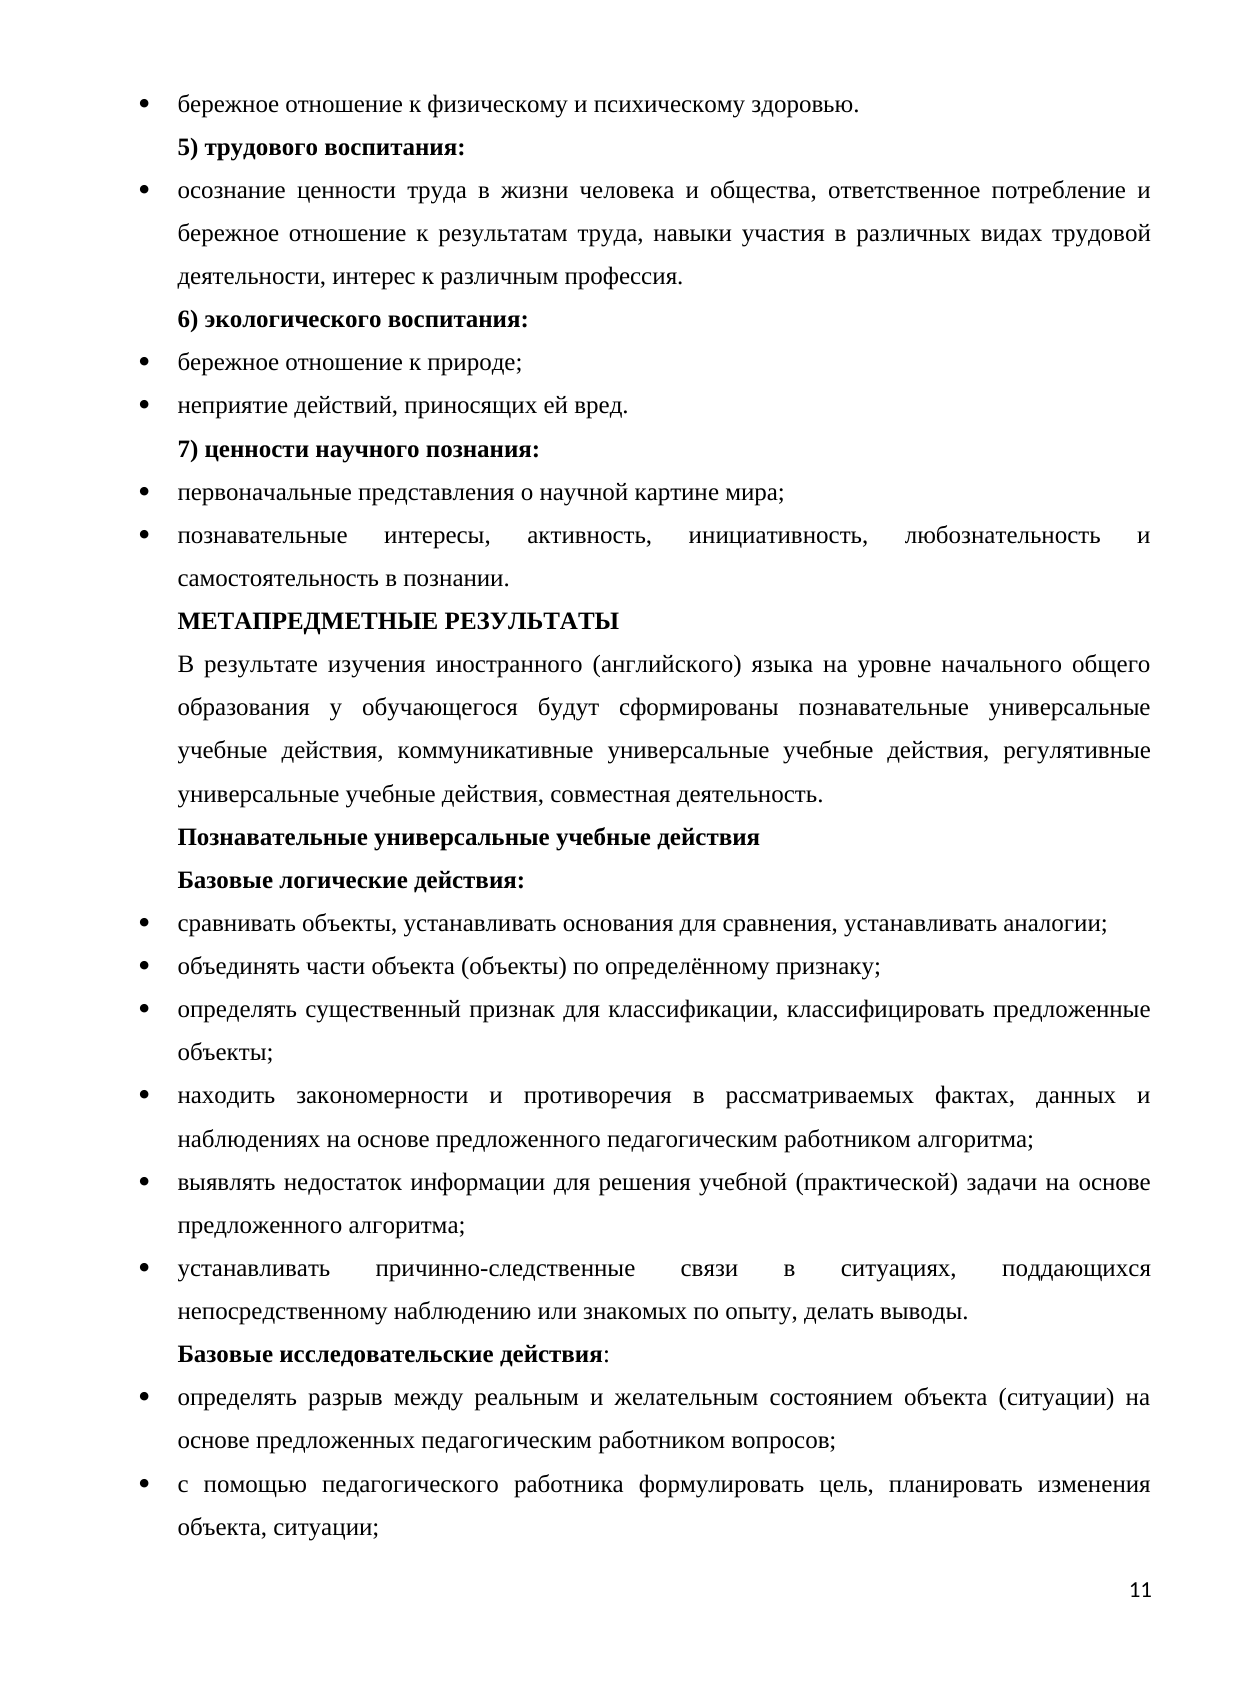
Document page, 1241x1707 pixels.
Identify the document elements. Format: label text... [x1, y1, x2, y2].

list устанавливать причинно-следственные связи в ситуациях, поддающихся непосредственному наблюдению или знакомых по опыту, делать выводы. [140, 1253, 1152, 1325]
list неприятие действий, приносящих ей вред. [140, 391, 1152, 419]
list определять разрыв между реальным и желательным состоянием объекта (ситуации) на основе предложенных педагогическим работником вопросов; [140, 1382, 1152, 1454]
list объединять части объекта (объекты) по определённому признаку; [140, 951, 1152, 980]
list определять существенный признак для классификации, классифицировать предложенные объекты; [140, 994, 1152, 1066]
text Базовые логические действия: [177, 865, 1152, 894]
list находить закономерности и противоречия в рассматриваемых фактах, данных и наблюдениях на основе предложенного педагогическим работником алгоритма; [140, 1081, 1152, 1152]
text МЕТАПРЕДМЕТНЫЕ РЕЗУЛЬТАТЫ [177, 606, 1152, 635]
text 6) экологического воспитания: [177, 304, 1152, 333]
text 5) трудового воспитания: [177, 132, 1152, 161]
list первоначальные представления о научной картине мира; [140, 477, 1152, 506]
list бережное отношение к природе; [140, 347, 1152, 376]
list бережное отношение к физическому и психическому здоровью. [140, 89, 1152, 117]
list осознание ценности труда в жизни человека и общества, ответственное потребление и бережное отношение к результатам труда, навыки участия в различных видах трудовой деятельности, интерес к различным профессия. [140, 175, 1152, 290]
text Познавательные универсальные учебные действия [177, 822, 1152, 851]
list выявлять недостаток информации для решения учебной (практической) задачи на основе предложенного алгоритма; [140, 1167, 1152, 1239]
text 7) ценности научного познания: [177, 434, 1152, 462]
text Базовые исследовательские действия: [177, 1339, 1152, 1368]
list с помощью педагогического работника формулировать цель, планировать изменения объекта, ситуации; [140, 1469, 1152, 1541]
text В результате изучения иностранного (английского) языка на уровне начального общего образования у обучающегося будут сформированы познавательные универсальные учебные действия, коммуникативные универсальные учебные действия, регулятивные универсальные учебные действия, совместная деятельность. [177, 649, 1152, 807]
list познавательные интересы, активность, инициативность, любознательность и самостоятельность в познании. [140, 520, 1152, 592]
list сравнивать объекты, устанавливать основания для сравнения, устанавливать аналогии; [140, 908, 1152, 937]
